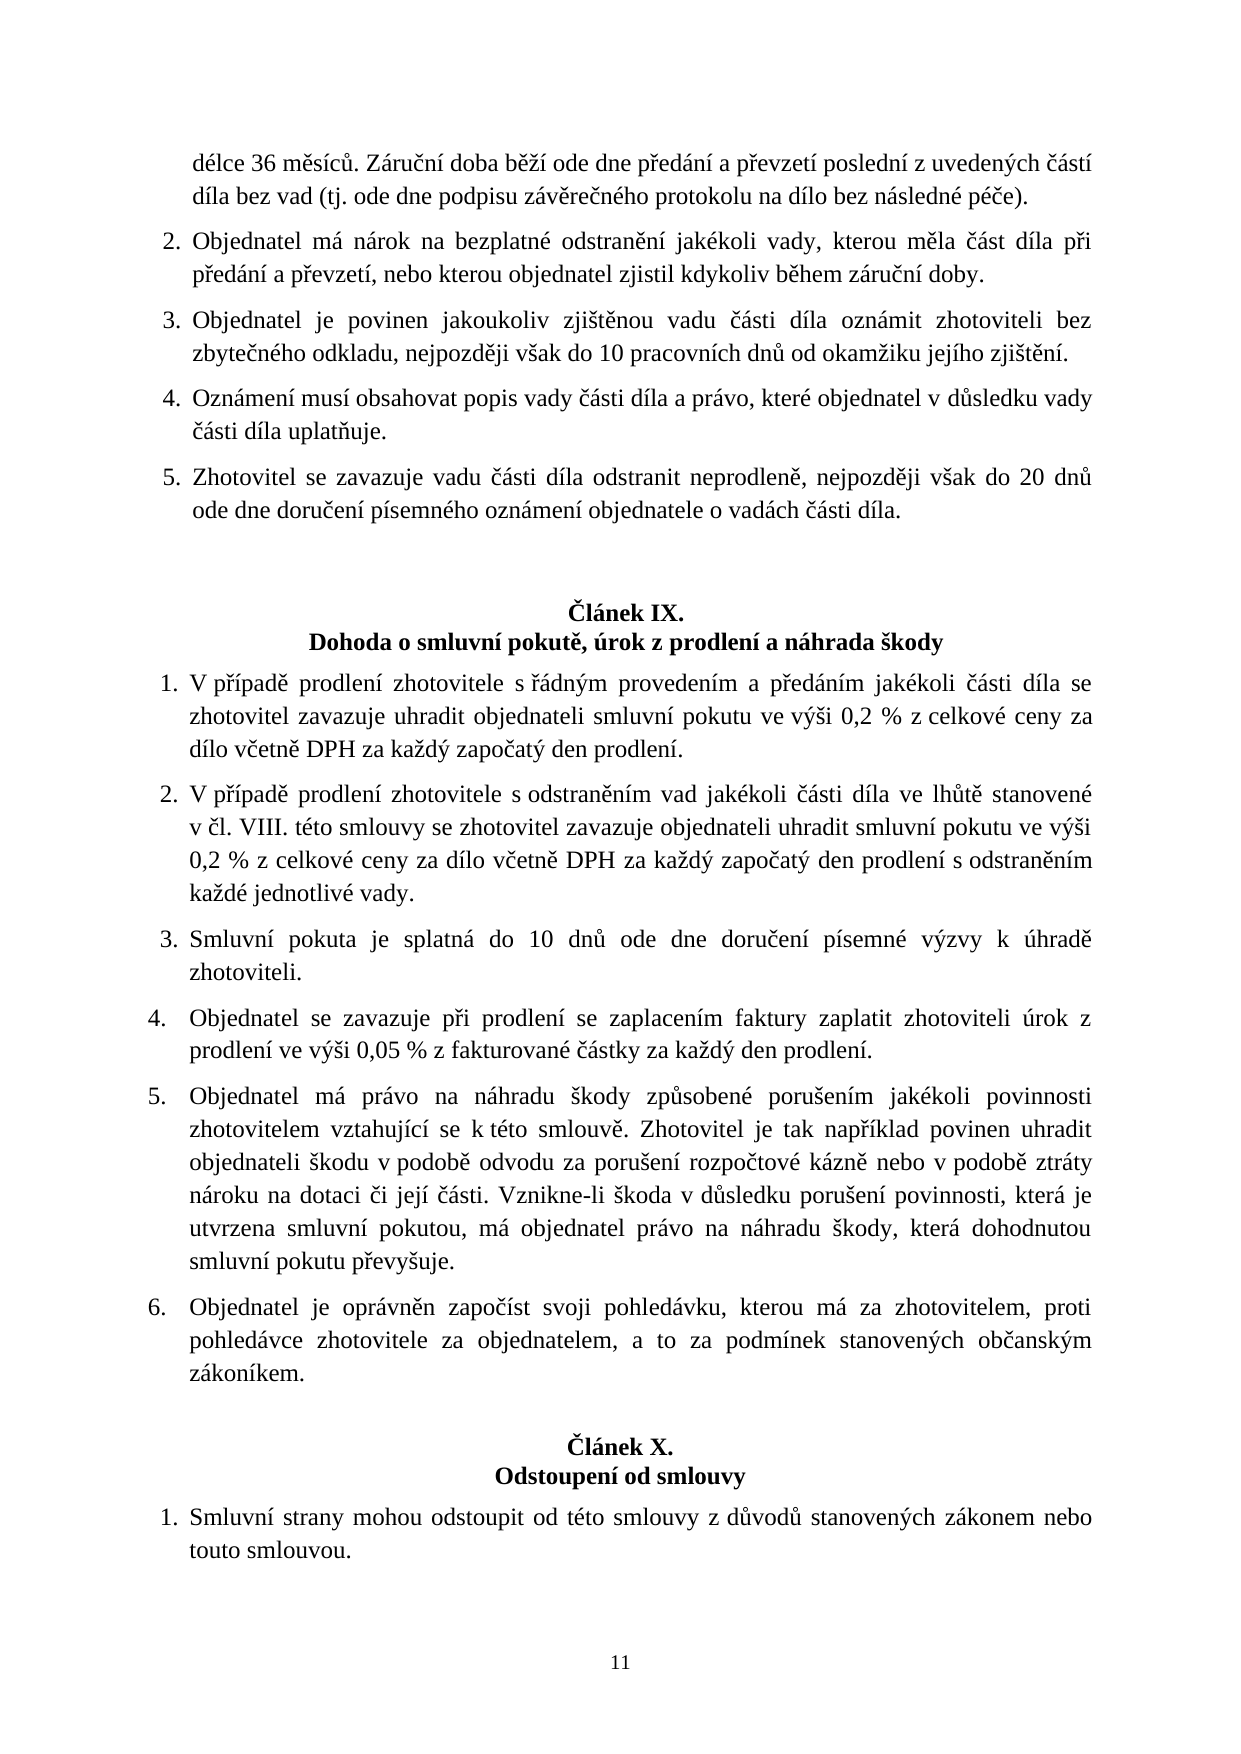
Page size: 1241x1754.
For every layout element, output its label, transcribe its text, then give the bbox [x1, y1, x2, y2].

list Objednatel má právo na náhradu škody způsobené porušením jakékoli povinnosti zhotovitelem vztahující se k této smlouvě. Zhotovitel je tak například povinen uhradit objednateli škodu v podobě odvodu za porušení rozpočtové kázně nebo v podobě ztráty nároku na dotaci či její části. Vznikne-li škoda v důsledku porušení povinnosti, která je utvrzena smluvní pokutou, má objednatel právo na náhradu škody, která dohodnutou smluvní pokutu převyšuje. [148, 1081, 1092, 1275]
list Objednatel je povinen jakoukoliv zjištěnou vadu části díla oznámit zhotoviteli bez zbytečného odkladu, nejpozději však do 10 pracovních dnů od okamžiku jejího zjištění. [162, 305, 1092, 367]
list Oznámení musí obsahovat popis vady části díla a právo, které objednatel v důsledku vady části díla uplatňuje. [162, 383, 1092, 445]
list Objednatel má nárok na bezplatné odstranění jakékoli vady, kterou měla část díla při předání a převzetí, nebo kterou objednatel zjistil kdykoliv během záruční doby. [162, 226, 1092, 288]
list Objednatel se zavazuje při prodlení se zaplacením faktury zaplatit zhotoviteli úrok z prodlení ve výši 0,05 % z fakturované částky za každý den prodlení. [148, 1003, 1092, 1064]
text Článek X. Odstoupení od smlouvy [148, 1432, 1092, 1489]
list V případě prodlení zhotovitele s odstraněním vad jakékoli části díla ve lhůtě stanovené v čl. VIII. této smlouvy se zhotovitel zavazuje objednateli uhradit smluvní pokutu ve výši 0,2 % z celkové ceny za dílo včetně DPH za každý započatý den prodlení s odstraněním každé jednotlivé vady. [159, 779, 1092, 907]
list Smluvní strany mohou odstoupit od této smlouvy z důvodů stanovených zákonem nebo touto smlouvou. [159, 1502, 1092, 1564]
list Objednatel je oprávněn započíst svoji pohledávku, kterou má za zhotovitelem, proti pohledávce zhotovitele za objednatelem, a to za podmínek stanovených občanským zákoníkem. [148, 1292, 1092, 1387]
list Zhotovitel se zavazuje vadu části díla odstranit neprodleně, nejpozději však do 20 dnů ode dne doručení písemného oznámení objednatele o vadách části díla. [162, 462, 1092, 524]
list Smluvní pokuta je splatná do 10 dnů ode dne doručení písemné výzvy k úhradě zhotoviteli. [159, 924, 1092, 986]
list V případě prodlení zhotovitele s řádným provedením a předáním jakékoli části díla se zhotovitel zavazuje uhradit objednateli smluvní pokutu ve výši 0,2 % z celkové ceny za dílo včetně DPH za každý započatý den prodlení. [159, 668, 1092, 763]
text Článek IX. Dohoda o smluvní pokutě, úrok z prodlení a náhrada škody [159, 598, 1092, 655]
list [162, 148, 1092, 209]
